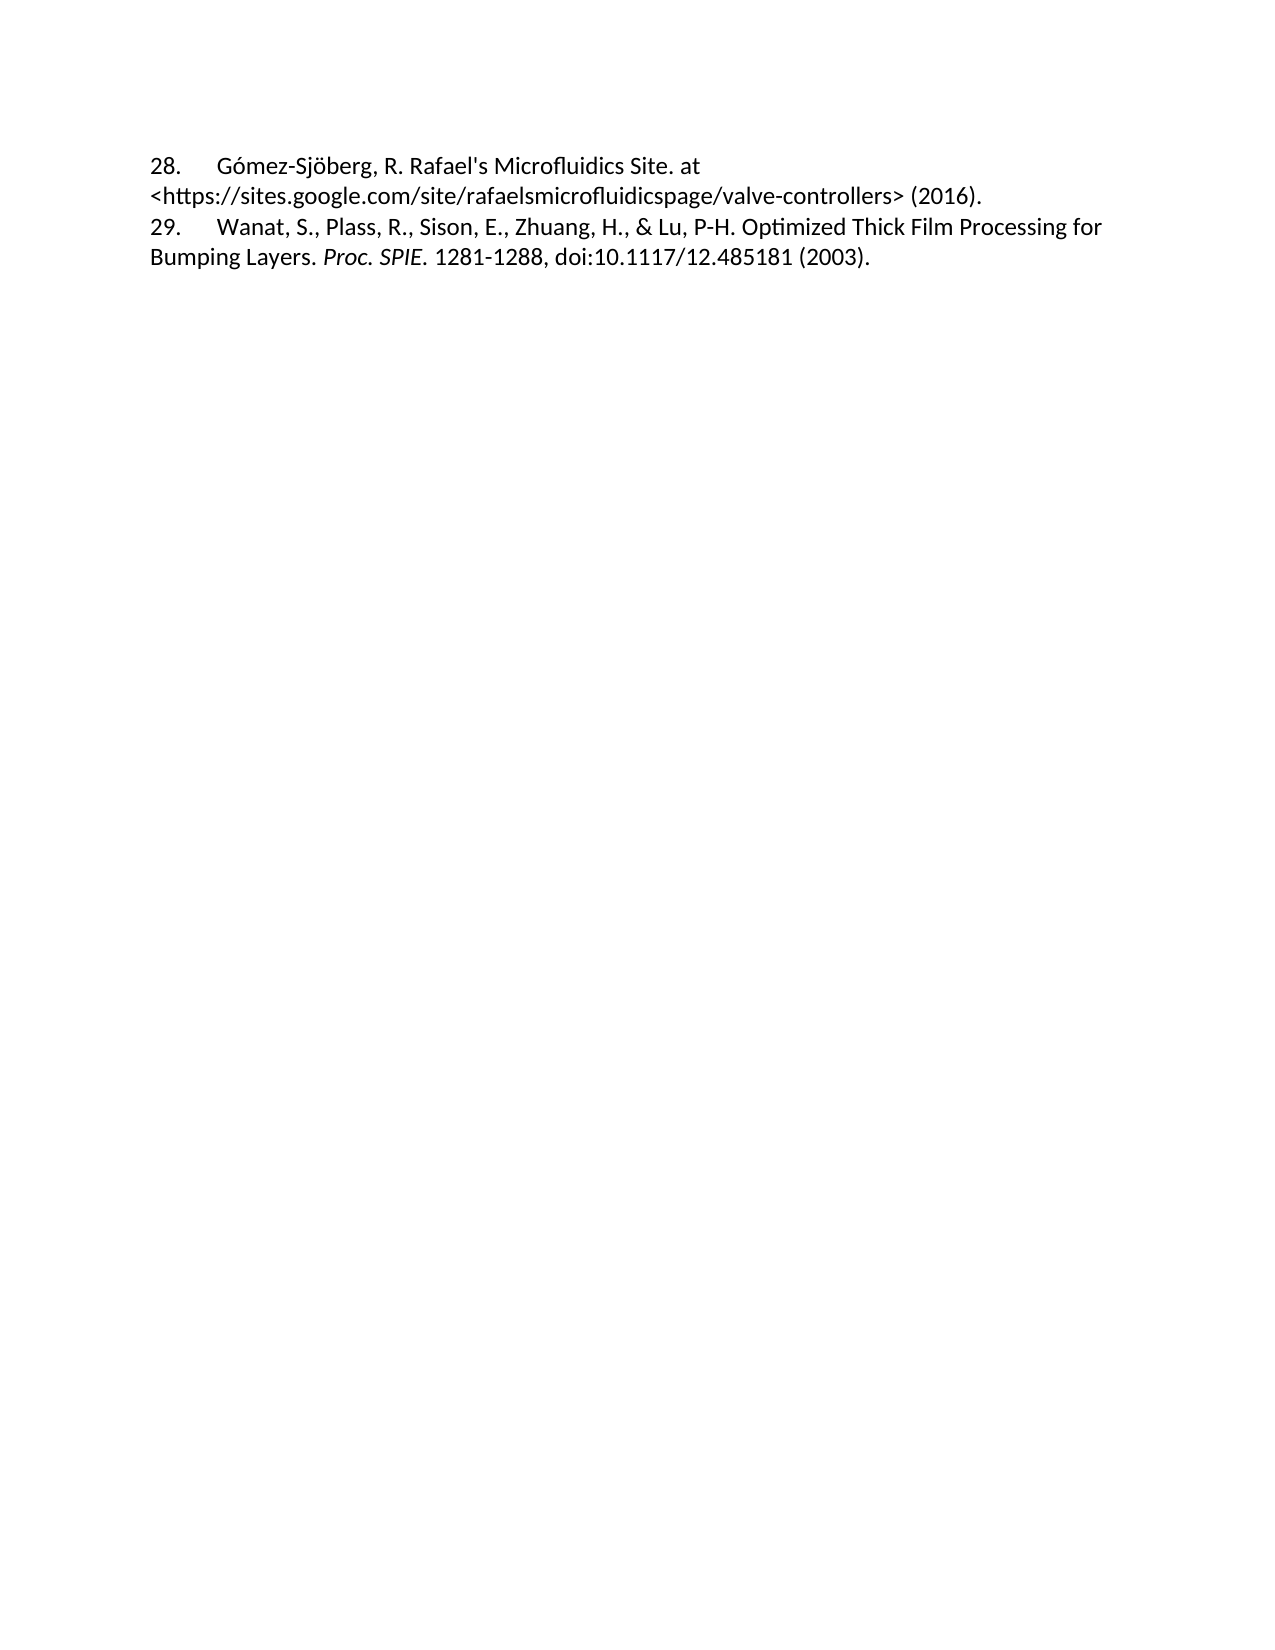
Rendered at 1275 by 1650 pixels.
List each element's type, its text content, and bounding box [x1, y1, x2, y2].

text 29. Wanat, S., Plass, R., Sison, E., Zhuang, H., & Lu, P-H. Optimized Thick Film Processing for Bumping Layers. Proc. SPIE. 1281-1288, doi:10.1117/12.485181 (2003). [150, 211, 1125, 272]
text 28. Gómez-Sjöberg, R. Rafael's Microfluidics Site. at <https://sites.google.com/site/rafaelsmicrofluidicspage/valve-controllers> (2016). [150, 150, 1125, 211]
